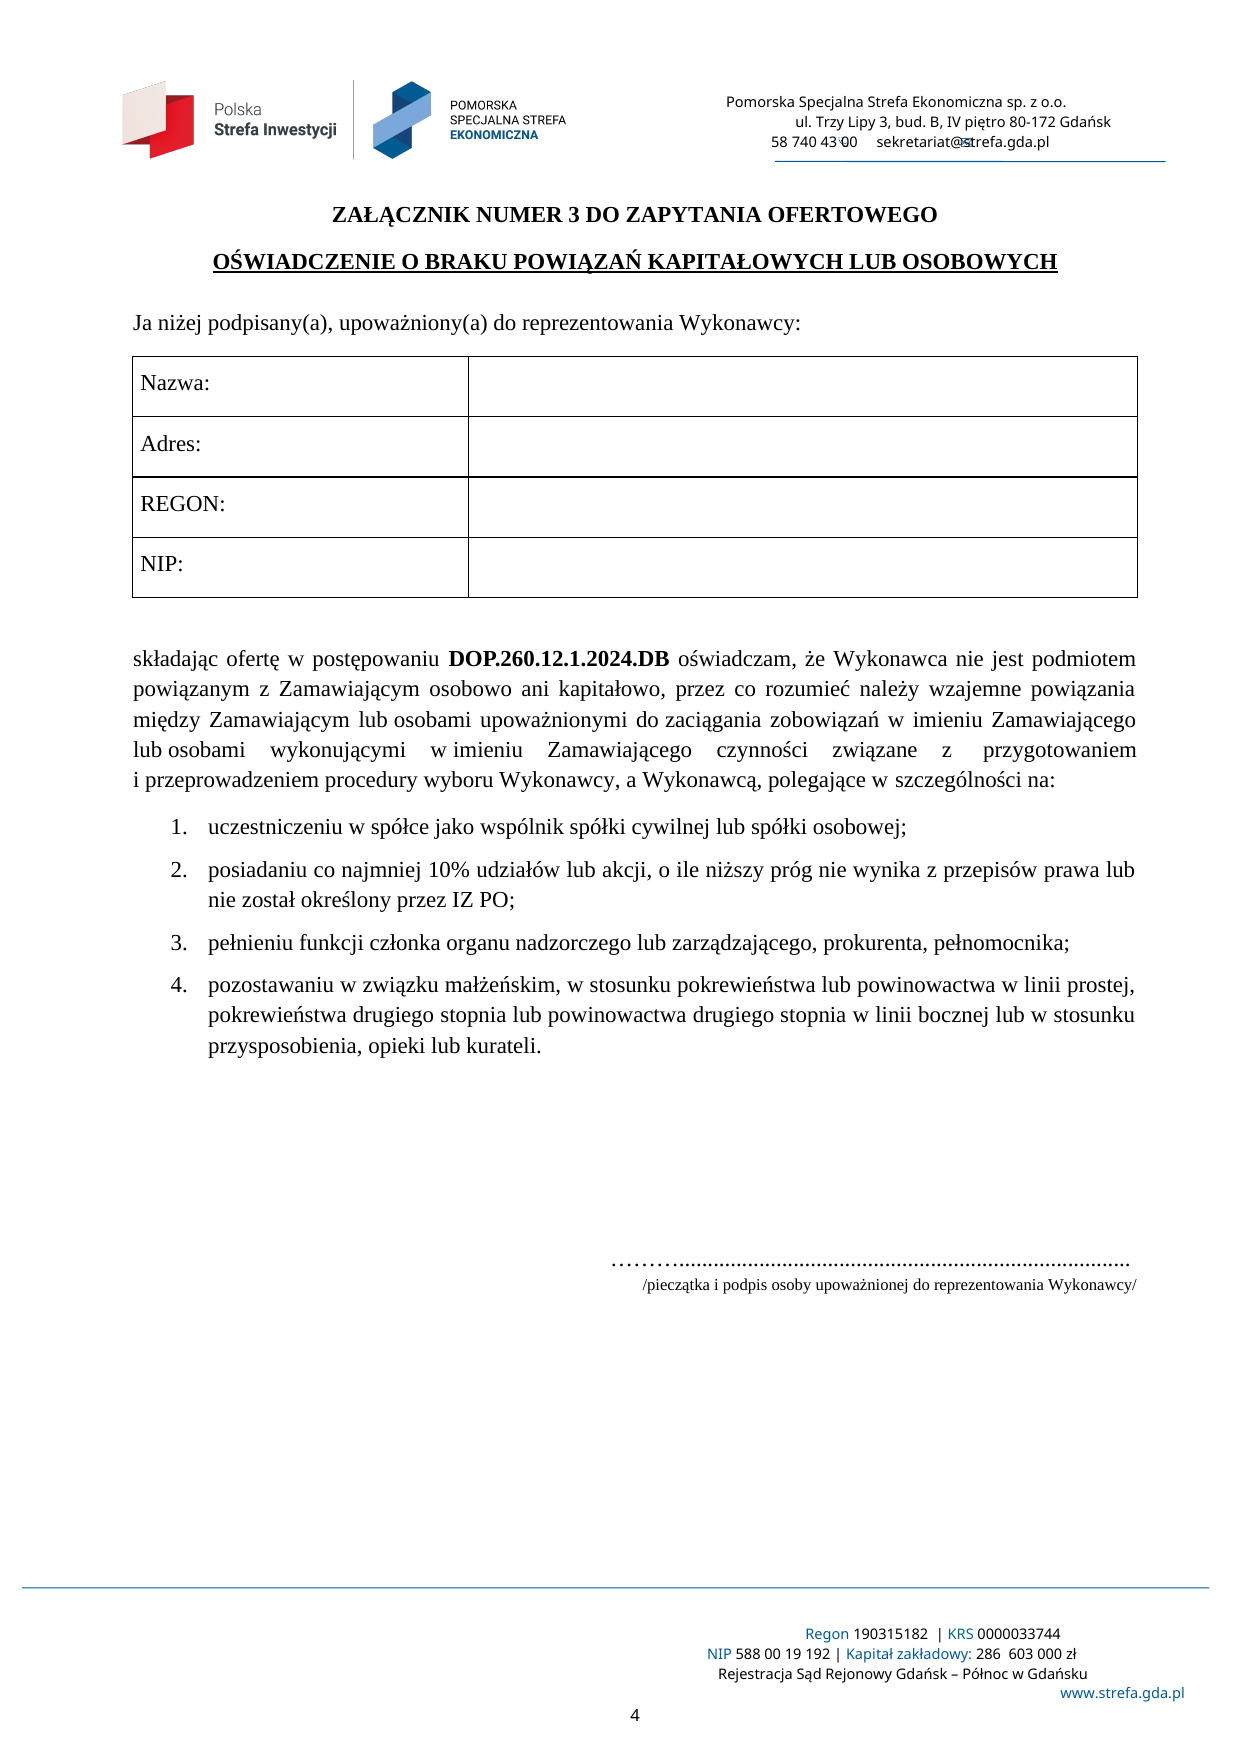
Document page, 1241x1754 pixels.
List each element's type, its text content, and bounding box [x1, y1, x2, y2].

table_header [469, 357, 1137, 416]
text ………............................................................................... /pieczątka i podpis osoby upoważnionej do reprezentowania Wykonawcy/ [133, 1245, 1137, 1293]
table_cell Adres: [133, 417, 468, 476]
text Ja niżej podpisany(a), upoważniony(a) do reprezentowania Wykonawcy: [133, 309, 1137, 335]
text składając ofertę w postępowaniu DOP.260.12.1.2024.DB oświadczam, że Wykonawca nie jest podmiotem powiązanym z Zamawiającym osobowo ani kapitałowo, przez co rozumieć należy wzajemne powiązania między Zamawiającym lub osobami upoważnionymi do zaciągania zobowiązań w imieniu Zamawiającego lub osobami wykonującymi w imieniu Zamawiającego czynności związane z przygotowaniem i przeprowadzeniem procedury wyboru Wykonawcy, a Wykonawcą, polegające w szczególności na: [133, 645, 1137, 792]
table_cell REGON: [133, 478, 468, 537]
text OŚWIADCZENIE O BRAKU POWIĄZAŃ KAPITAŁOWYCH LUB OSOBOWYCH [133, 248, 1137, 275]
table_cell [469, 478, 1137, 537]
table_cell NIP: [133, 538, 468, 597]
picture [100, 69, 566, 167]
text ZAŁĄCZNIK NUMER 3 DO ZAPYTANIA OFERTOWEGO [133, 201, 1137, 228]
table_cell [469, 417, 1137, 476]
table_cell [469, 538, 1137, 597]
table_header Nazwa: [133, 357, 468, 416]
picture [838, 137, 843, 147]
list posiadaniu co najmniej 10% udziałów lub akcji, o ile niższy próg nie wynika z przepisów prawa lub nie został określony przez IZ PO; [170, 856, 1137, 912]
list pozostawaniu w związku małżeńskim, w stosunku pokrewieństwa lub powinowactwa w linii prostej, pokrewieństwa drugiego stopnia lub powinowactwa drugiego stopnia w linii bocznej lub w stosunku przysposobienia, opieki lub kurateli. [170, 971, 1137, 1058]
list uczestniczeniu w spółce jako wspólnik spółki cywilnej lub spółki osobowej; [170, 813, 1137, 839]
list pełnieniu funkcji członka organu nadzorczego lub zarządzającego, prokurenta, pełnomocnika; [170, 928, 1137, 955]
picture [960, 138, 972, 147]
